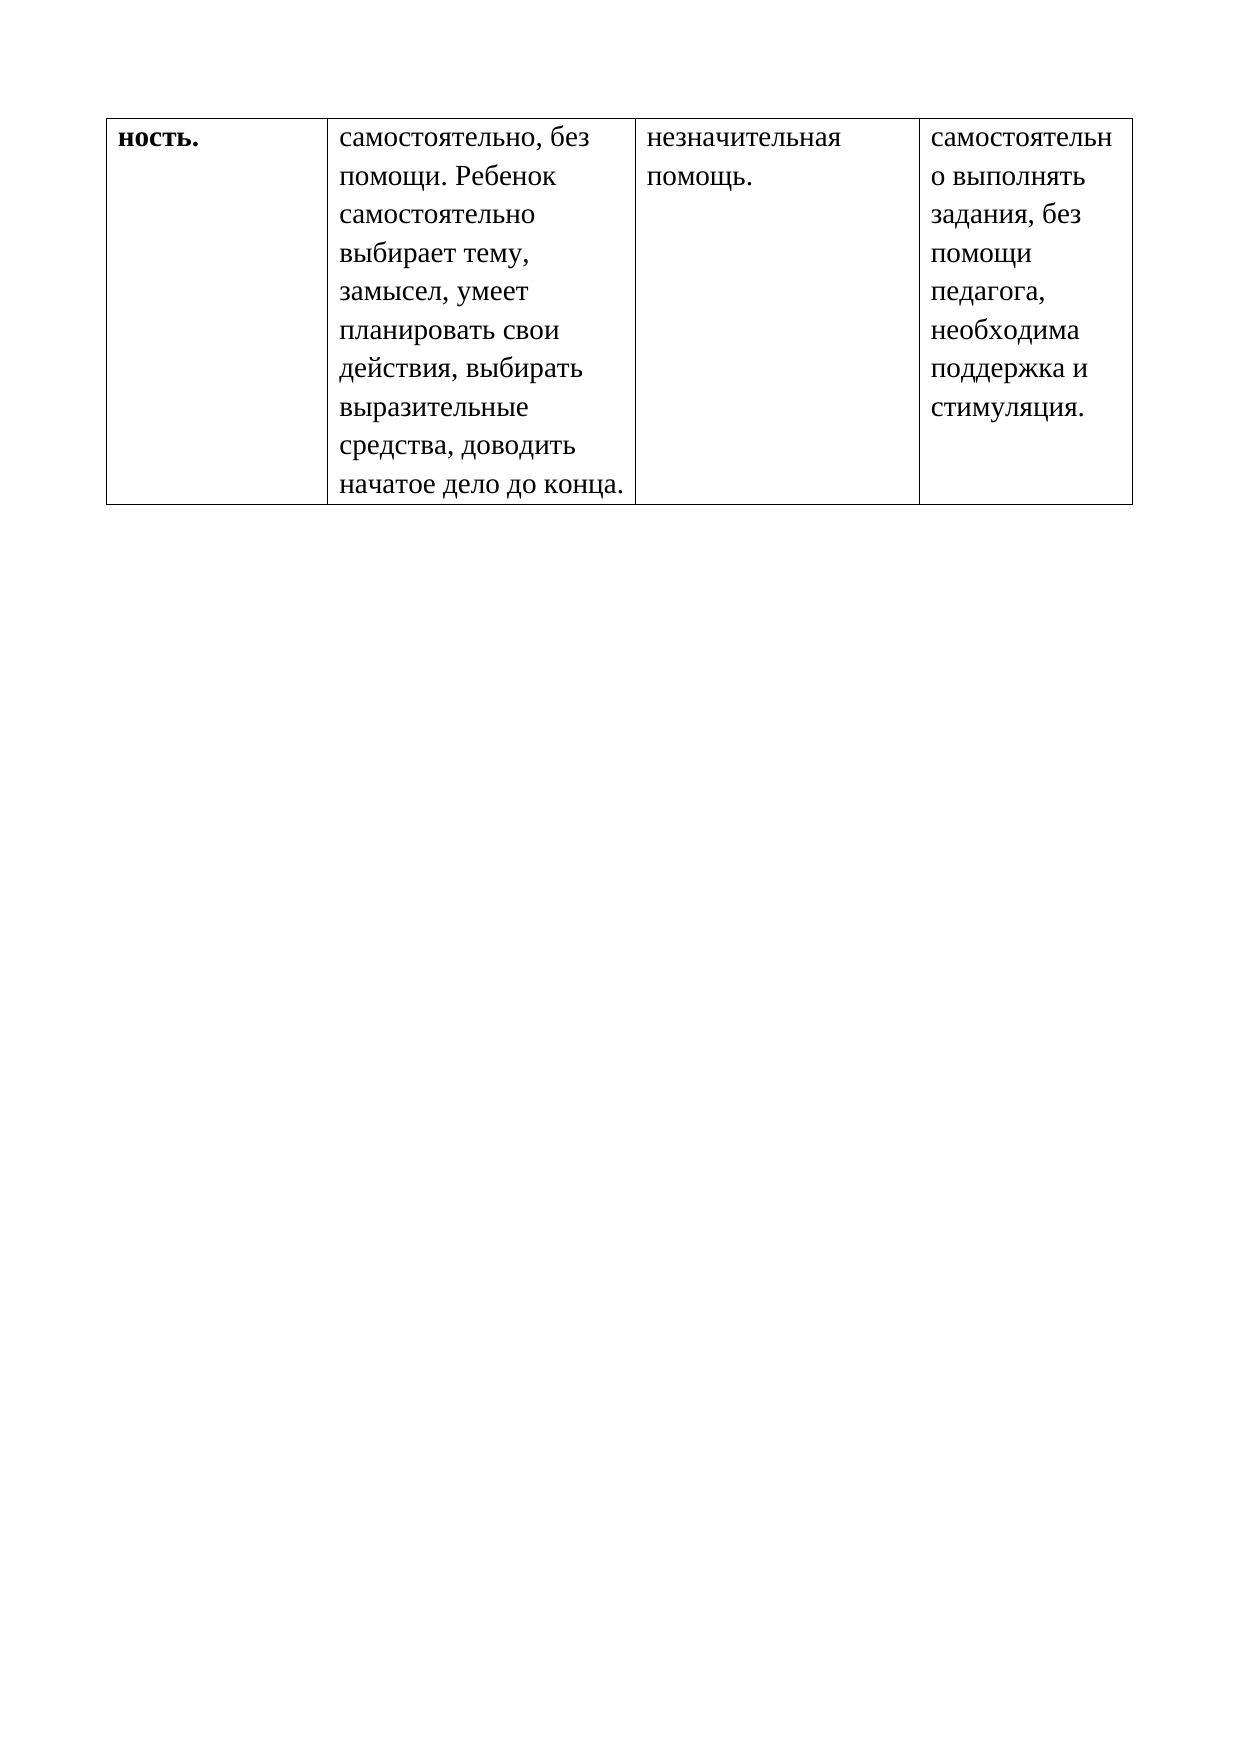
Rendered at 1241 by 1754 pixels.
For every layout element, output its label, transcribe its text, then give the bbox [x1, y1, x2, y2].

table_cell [328, 119, 635, 503]
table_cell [920, 119, 1132, 503]
table_cell Самостоятель-ность. [107, 119, 327, 503]
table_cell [636, 119, 919, 503]
